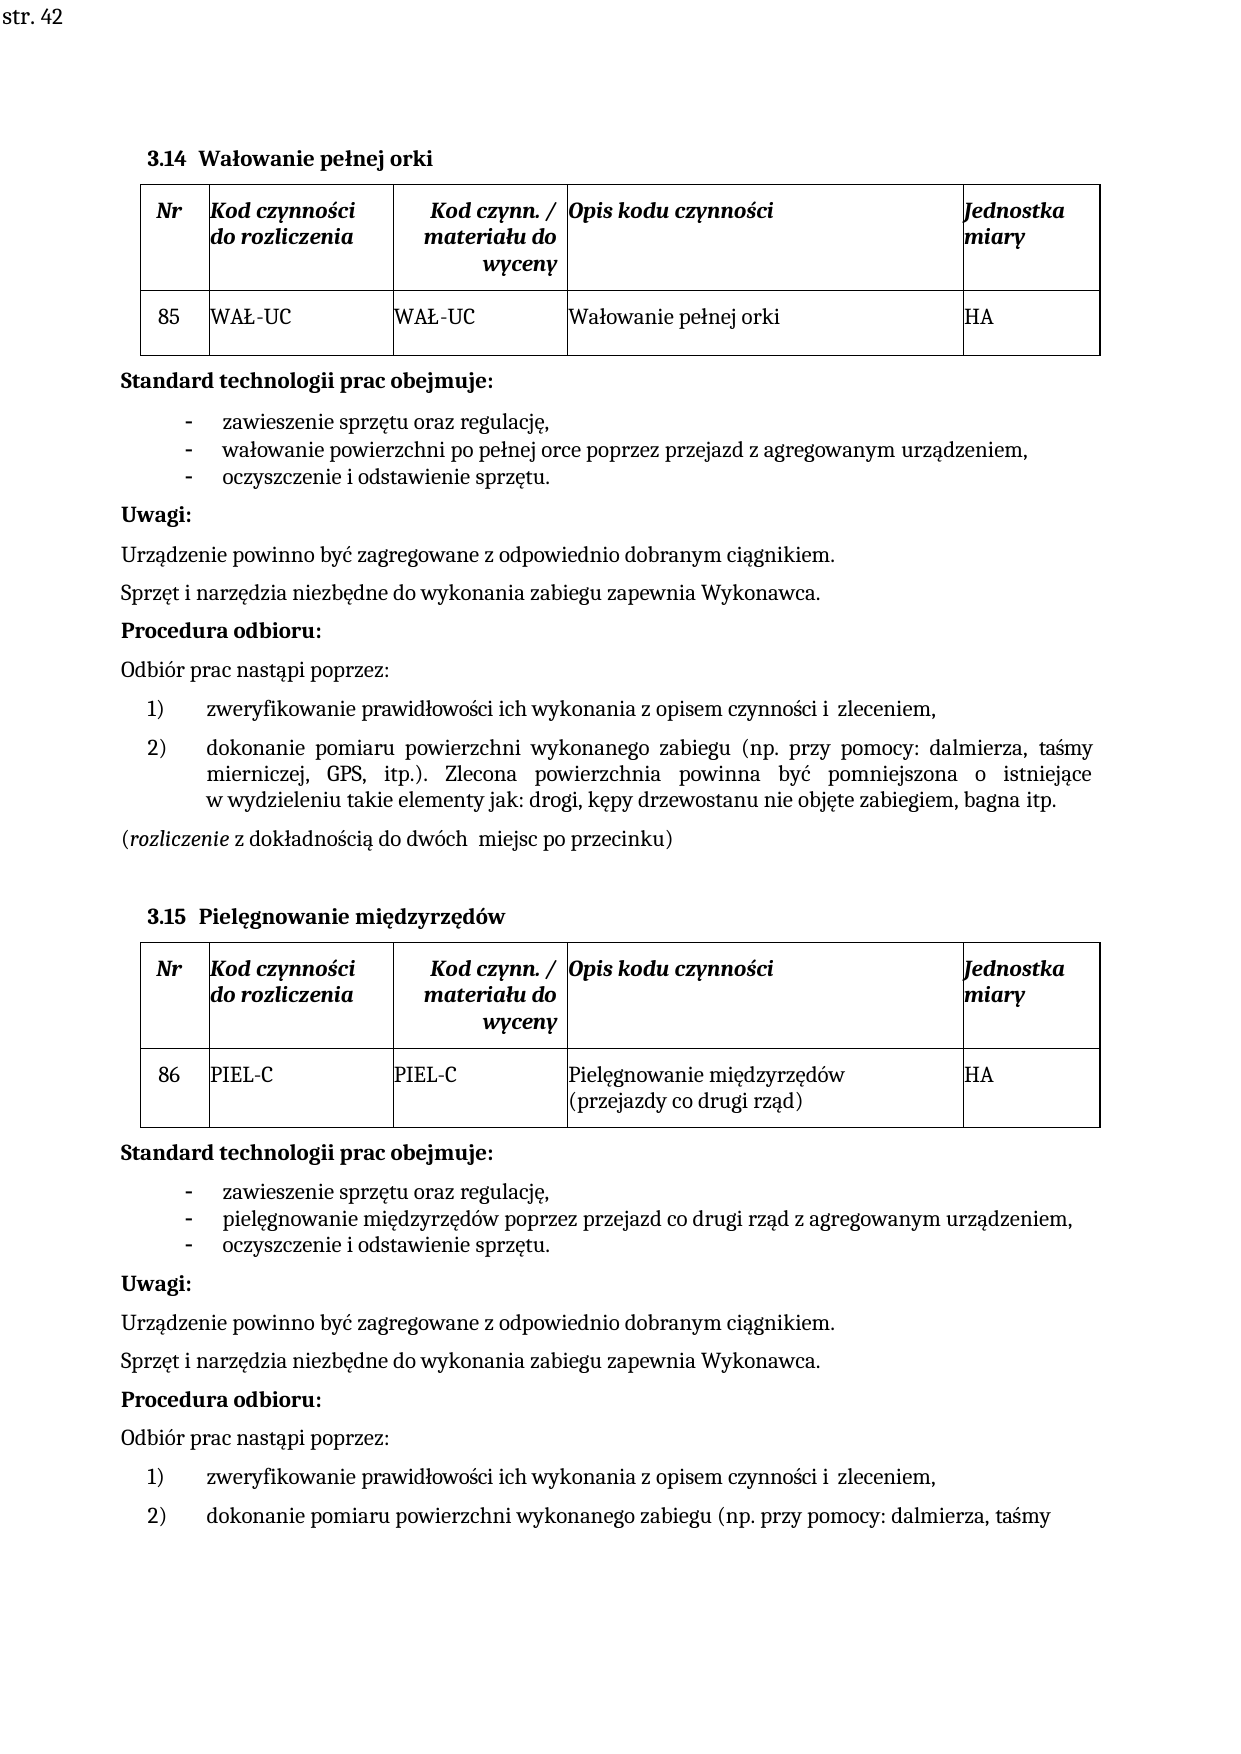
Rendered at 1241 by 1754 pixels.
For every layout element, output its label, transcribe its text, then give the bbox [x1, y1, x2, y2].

text Standard technologii prac obejmuje: [121, 368, 1119, 395]
list oczyszczenie i odstawienie sprzętu. [185, 1232, 1119, 1258]
text Uwagi: [121, 502, 1119, 529]
text Standard technologii prac obejmuje: [121, 1140, 1119, 1166]
text (rozliczenie z dokładnością do dwóch miejsc po przecinku) [121, 826, 1119, 852]
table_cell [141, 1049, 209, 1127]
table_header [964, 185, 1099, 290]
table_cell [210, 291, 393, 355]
list dokonanie pomiaru powierzchni wykonanego zabiegu (np. przy pomocy: dalmierza, taśmy [147, 1503, 1119, 1529]
text Uwagi: [121, 1271, 1119, 1297]
text Urządzenie powinno być zagregowane z odpowiednio dobranym ciągnikiem. Sprzęt i narzędzia niezbędne do wykonania zabiegu zapewnia Wykonawca. Procedura odbioru: [121, 1309, 898, 1413]
list zweryfikowanie prawidłowości ich wykonania z opisem czynności i zleceniem, [147, 1464, 1119, 1490]
text Urządzenie powinno być zagregowane z odpowiednio dobranym ciągnikiem. Sprzęt i narzędzia niezbędne do wykonania zabiegu zapewnia Wykonawca. Procedura odbioru: [121, 541, 898, 644]
list zawieszenie sprzętu oraz regulację, [185, 1179, 1119, 1205]
text Odbiór prac nastąpi poprzez: [121, 1425, 1119, 1451]
list Pielęgnowanie międzyrzędów [147, 903, 1119, 930]
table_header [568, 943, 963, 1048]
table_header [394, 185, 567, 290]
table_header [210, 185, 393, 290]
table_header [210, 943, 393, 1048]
list zawieszenie sprzętu oraz regulację, [185, 407, 1119, 435]
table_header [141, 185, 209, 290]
list zweryfikowanie prawidłowości ich wykonania z opisem czynności i zleceniem, [147, 696, 1119, 722]
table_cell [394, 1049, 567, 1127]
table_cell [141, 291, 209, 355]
text Odbiór prac nastąpi poprzez: [121, 657, 1119, 683]
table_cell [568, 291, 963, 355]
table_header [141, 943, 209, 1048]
list oczyszczenie i odstawienie sprzętu. [185, 463, 1119, 490]
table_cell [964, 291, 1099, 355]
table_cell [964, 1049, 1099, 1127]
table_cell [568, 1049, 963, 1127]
list dokonanie pomiaru powierzchni wykonanego zabiegu (np. przy pomocy: dalmierza, taśmy mierniczej, GPS, itp.). Zlecona powierzchnia powinna być pomniejszona o istniejące w wydzieleniu takie elementy jak: drogi, kępy drzewostanu nie objęte zabiegiem, bagna itp. [147, 734, 1093, 813]
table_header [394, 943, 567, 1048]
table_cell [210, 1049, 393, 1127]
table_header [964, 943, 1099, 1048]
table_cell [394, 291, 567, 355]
list Wałowanie pełnej orki [147, 146, 1119, 172]
list pielęgnowanie międzyrzędów poprzez przejazd co drugi rząd z agregowanym urządzeniem, [185, 1205, 1093, 1232]
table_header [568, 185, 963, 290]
list wałowanie powierzchni po pełnej orce poprzez przejazd z agregowanym urządzeniem, [185, 435, 1119, 463]
